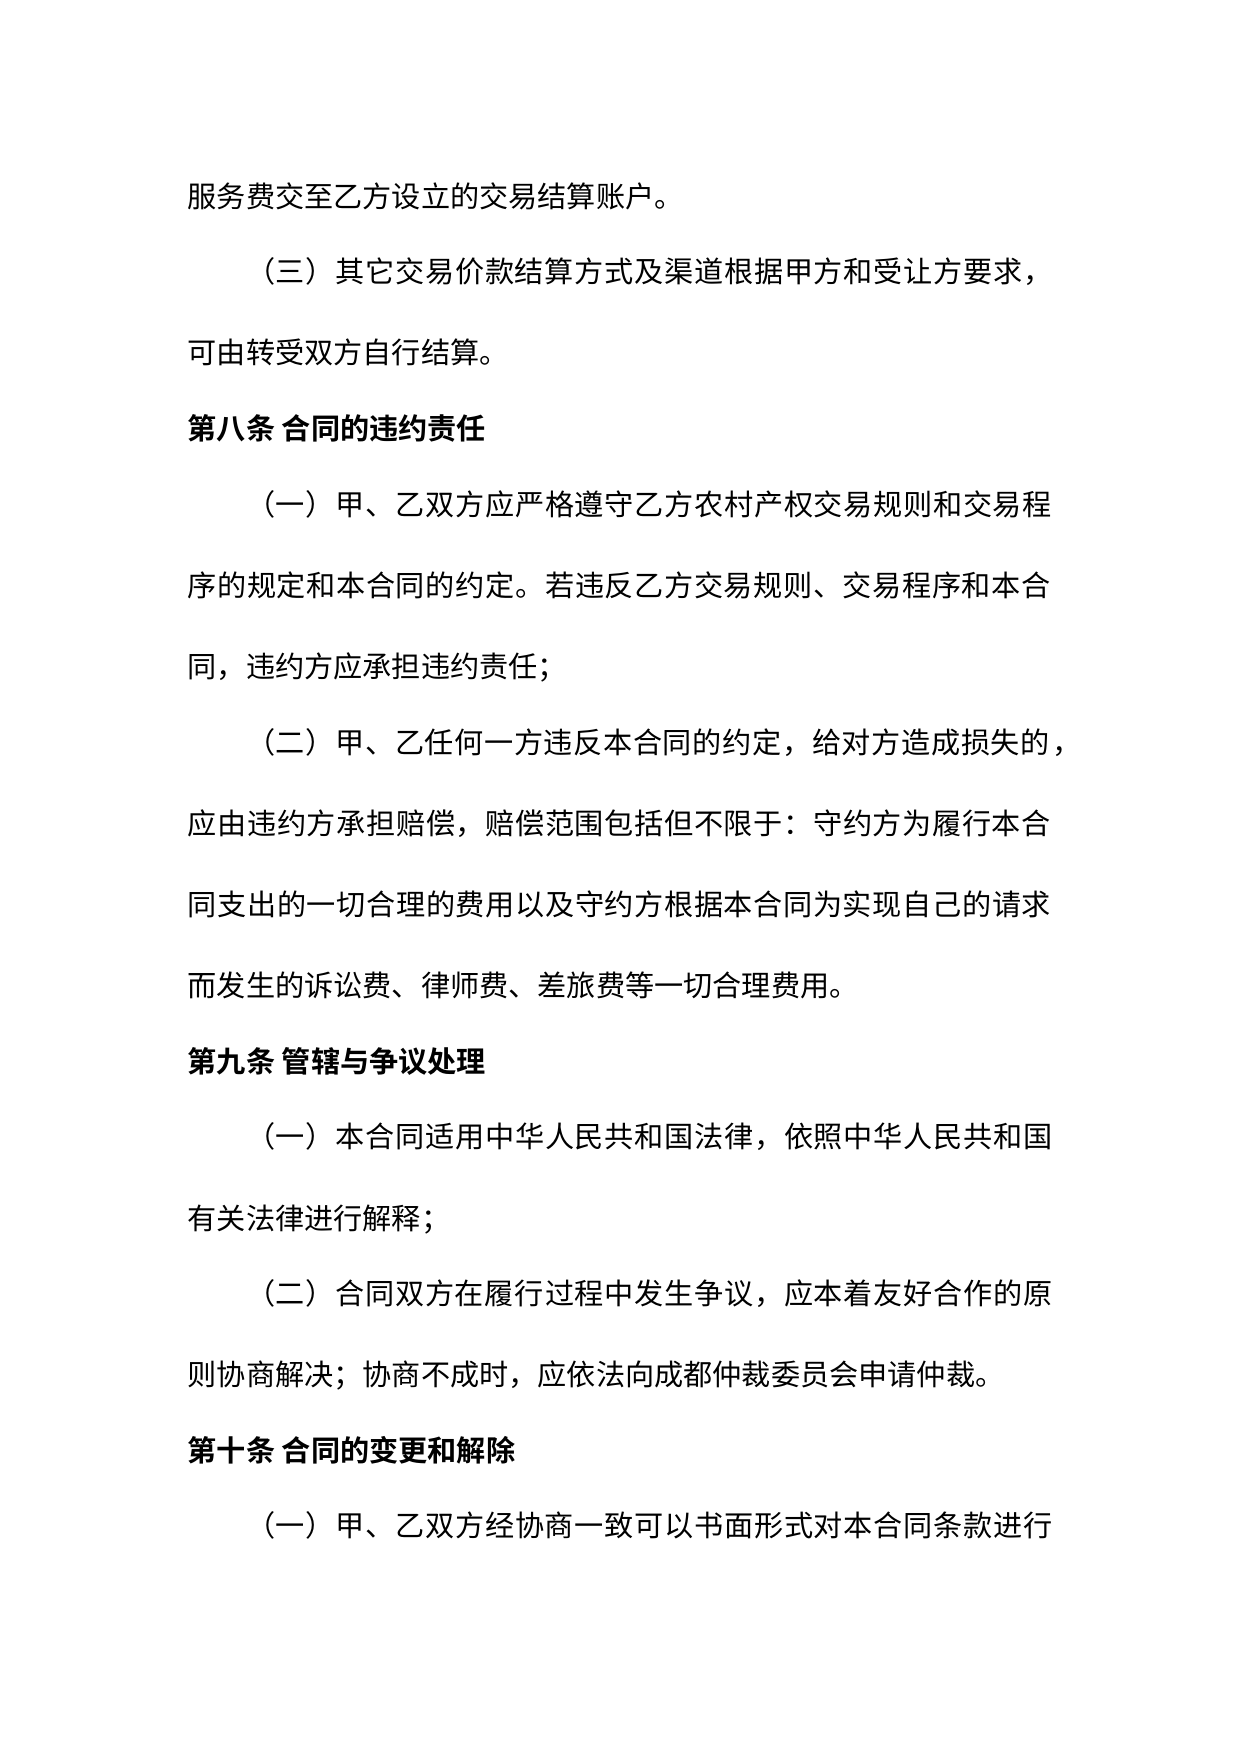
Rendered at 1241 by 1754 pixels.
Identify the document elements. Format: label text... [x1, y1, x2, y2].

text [187, 162, 1053, 227]
text 第十条 合同的变更和解除 [187, 1416, 1053, 1481]
text （一）本合同适用中华人民共和国法律，依照中华人民共和国有关法律进行解释； [187, 1103, 1053, 1249]
text 第九条 管辖与争议处理 [187, 1027, 1053, 1092]
text （二）合同双方在履行过程中发生争议，应本着友好合作的原则协商解决；协商不成时，应依法向成都仲裁委员会申请仲裁。 [187, 1259, 1053, 1406]
text （三）其它交易价款结算方式及渠道根据甲方和受让方要求，可由转受双方自行结算。 [187, 237, 1053, 384]
text 第八条 合同的违约责任 [187, 394, 1053, 459]
text （二）甲、乙任何一方违反本合同的约定，给对方造成损失的，应由违约方承担赔偿，赔偿范围包括但不限于：守约方为履行本合同支出的一切合理的费用以及守约方根据本合同为实现自己的请求而发生的诉讼费、律师费、差旅费等一切合理费用。 [187, 708, 1053, 1017]
text （一）甲、乙双方应严格遵守乙方农村产权交易规则和交易程序的规定和本合同的约定。若违反乙方交易规则、交易程序和本合同，违约方应承担违约责任； [187, 470, 1053, 697]
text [187, 1492, 1053, 1557]
